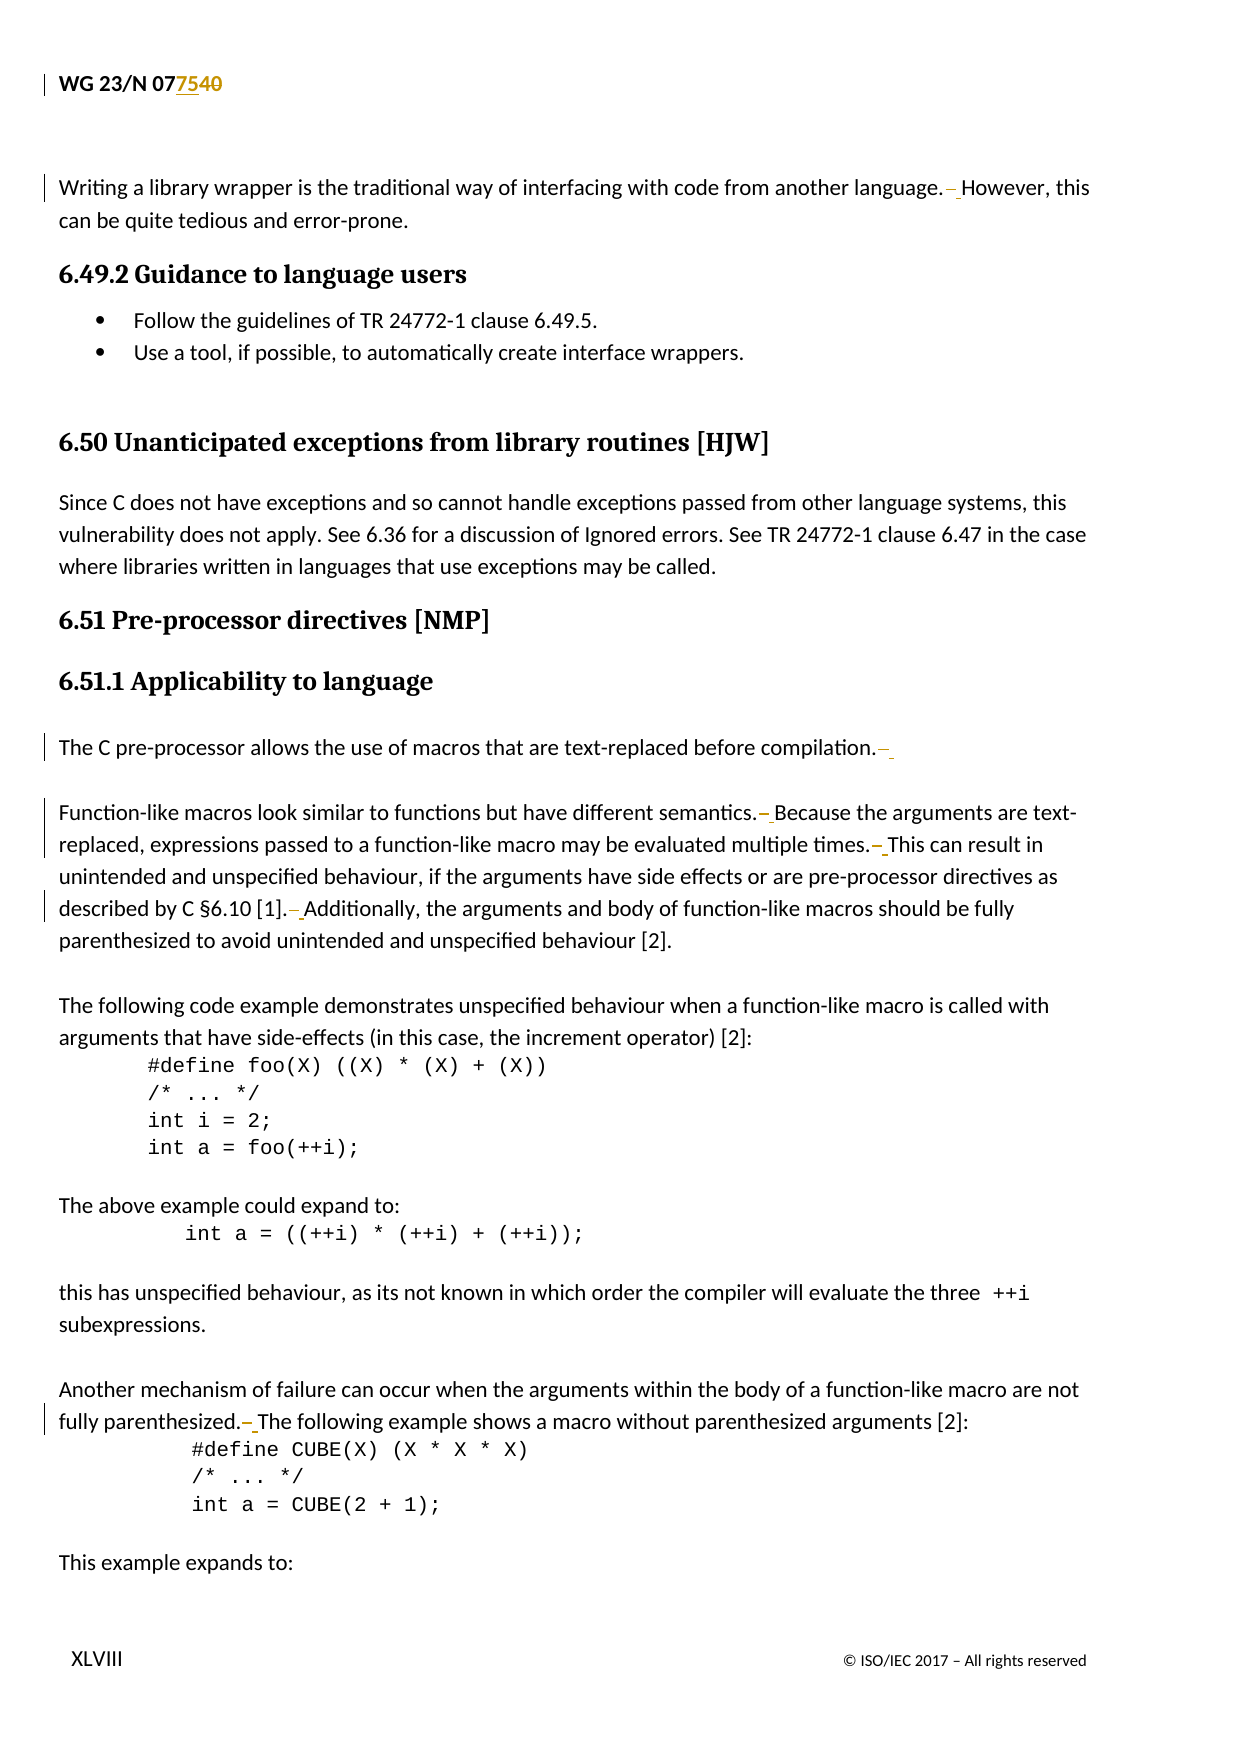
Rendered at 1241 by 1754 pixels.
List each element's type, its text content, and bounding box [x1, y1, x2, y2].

text #define foo(X) ((X) * (X) + (X)) [147, 1055, 1099, 1079]
subtitle 6.51.1 Applicability to language [58, 666, 1099, 697]
text int a = foo(++i); [147, 1137, 1099, 1161]
subtitle 6.51 Pre-processor directives [NMP] [58, 605, 1099, 637]
subtitle 6.50 Unanticipated exceptions from library routines [HJW] [58, 427, 1099, 458]
text this has unspecified behaviour, as its not known in which order the compiler will evaluate the three ++i subexpressions. [58, 1278, 1099, 1338]
text Another mechanism of failure can occur when the arguments within the body of a function-like macro are not fully parenthesized.The following example shows a macro without parenthesized arguments [2]: [58, 1375, 1099, 1435]
text The following code example demonstrates unspecified behaviour when a function-like macro is called with arguments that have side-effects (in this case, the increment operator) [2]: [58, 991, 1099, 1051]
text This example expands to: [58, 1548, 1099, 1576]
text int a = CUBE(2 + 1); [191, 1494, 1099, 1517]
text Writing a library wrapper is the traditional way of interfacing with code from another language.However, this can be quite tedious and error-prone. [58, 173, 1099, 234]
text The C pre-processor allows the use of macros that are text-replaced before compilation. [58, 733, 1099, 761]
text Function-like macros look similar to functions but have different semantics.Because the arguments are text-replaced, expressions passed to a function-like macro may be evaluated multiple times.This can result in unintended and unspecified behaviour, if the arguments have side effects or are pre-processor directives as described by C §6.10 [1].Additionally, the arguments and body of function-like macros should be fully parenthesized to avoid unintended and unspecified behaviour [2]. [58, 798, 1099, 954]
list Follow the guidelines of TR 24772-1 clause 6.49.5. [96, 306, 1099, 334]
text /* ... */ [191, 1466, 1099, 1490]
text int i = 2; [147, 1110, 1099, 1133]
list Use a tool, if possible, to automatically create interface wrappers. [96, 338, 1099, 367]
list Since C does not have exceptions and so cannot handle exceptions passed from other language systems, this vulnerability does not apply. See 6.36 for a discussion of Ignored errors. See TR 24772-1 clause 6.47 in the case where libraries written in languages that use exceptions may be called. [58, 488, 1099, 580]
text The above example could expand to: [58, 1191, 1099, 1219]
text #define CUBE(X) (X * X * X) [191, 1439, 1099, 1463]
subtitle 6.49.2 Guidance to language users [58, 259, 1099, 290]
text /* ... */ [147, 1082, 1099, 1106]
text int a = ((++i) * (++i) + (++i)); [147, 1223, 1099, 1247]
